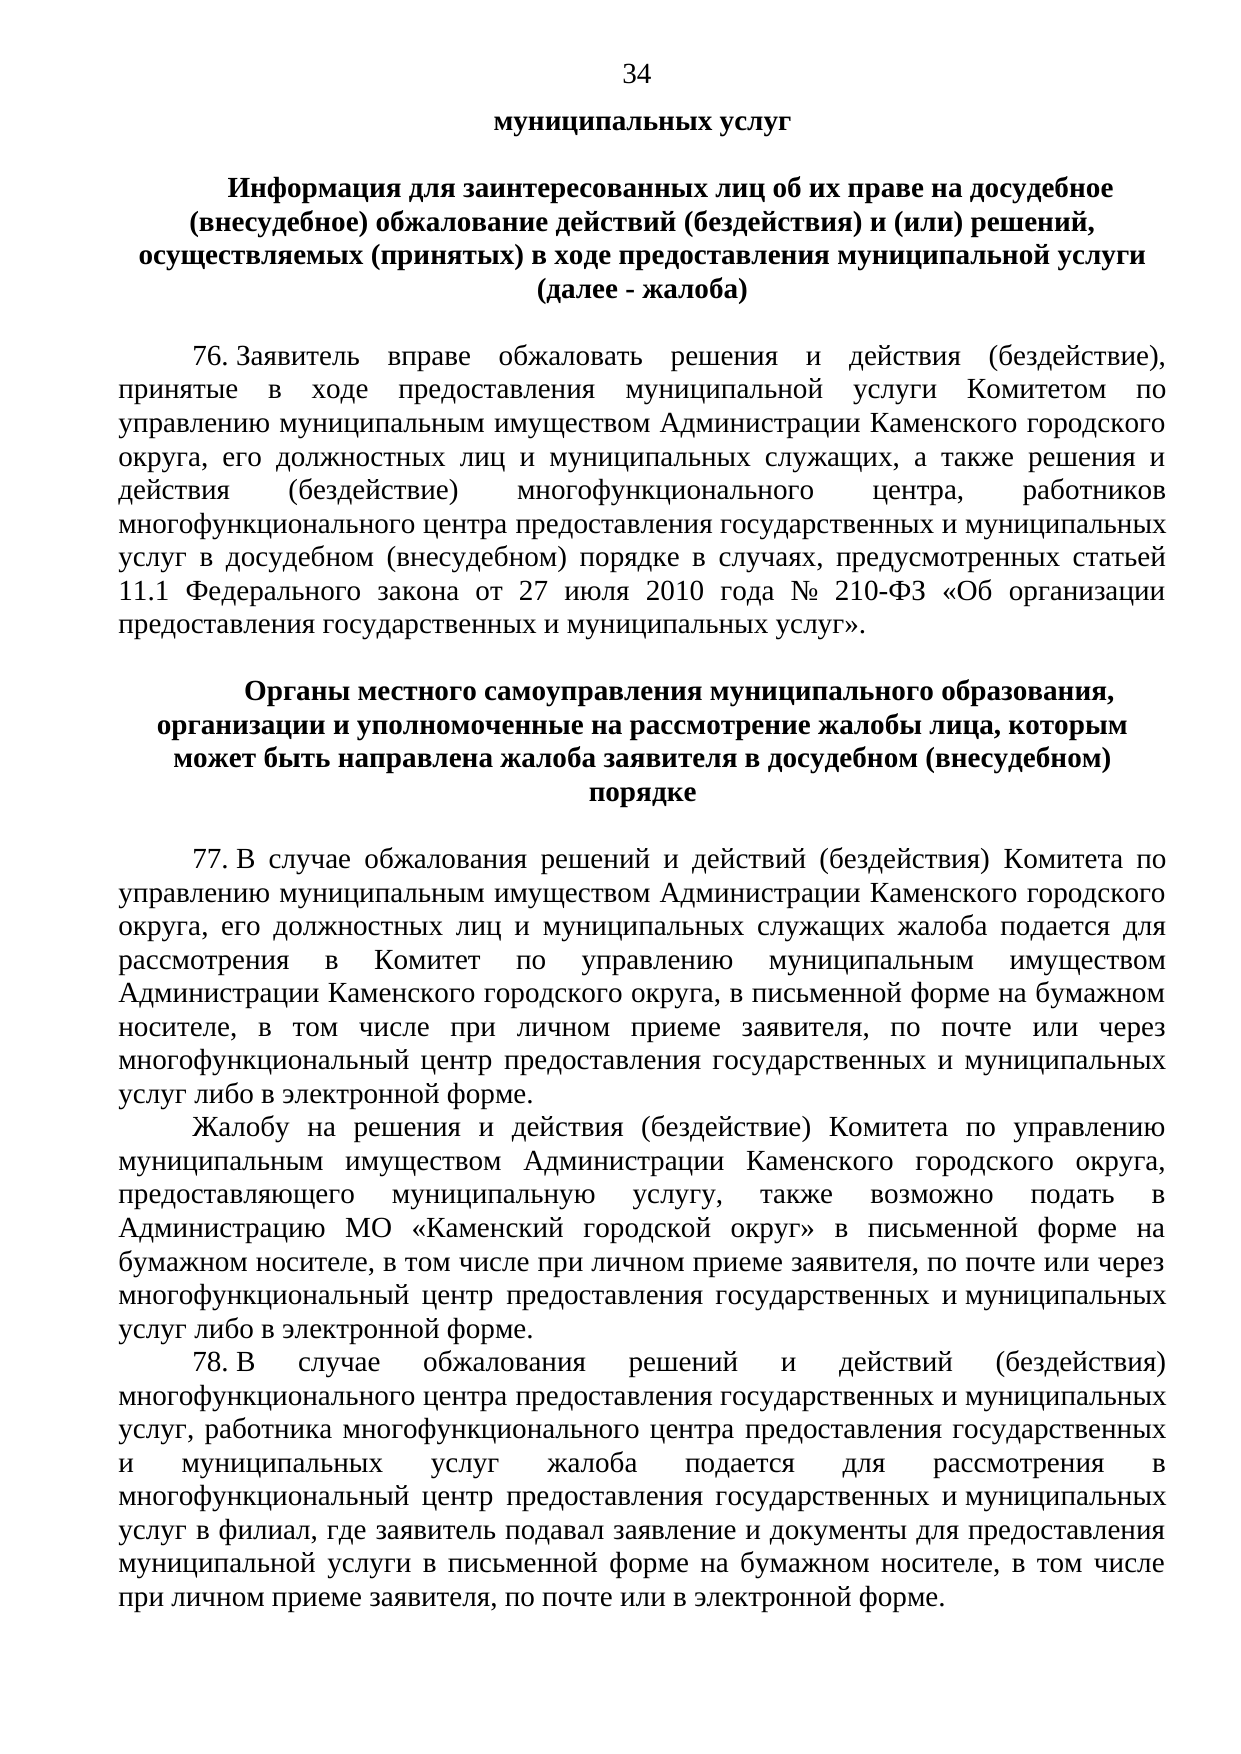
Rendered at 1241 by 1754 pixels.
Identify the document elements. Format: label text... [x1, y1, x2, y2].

text 77. В случае обжалования решений и действий (бездействия) Комитета по управлению муниципальным имуществом Администрации Каменского городского округа, его должностных лиц и муниципальных служащих жалоба подается для рассмотрения в Комитет по управлению муниципальным имуществом Администрации Каменского городского округа, в письменной форме на бумажном носителе, в том числе при личном приеме заявителя, по почте или через многофункциональный центр предоставления государственных и муниципальных услуг либо в электронной форме. [118, 841, 1167, 1109]
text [118, 103, 1167, 137]
text Информация для заинтересованных лиц об их праве на досудебное (внесудебное) обжалование действий (бездействия) и (или) решений, осуществляемых (принятых) в ходе предоставления муниципальной услуги (далее - жалоба) [118, 170, 1166, 304]
text 78. В случае обжалования решений и действий (бездействия) многофункционального центра предоставления государственных и муниципальных услуг, работника многофункционального центра предоставления государственных и муниципальных услуг жалоба подается для рассмотрения в многофункциональный центр предоставления государственных и муниципальных услуг в филиал, где заявитель подавал заявление и документы для предоставления муниципальной услуги в письменной форме на бумажном носителе, в том числе при личном приеме заявителя, по почте или в электронной форме. [118, 1344, 1167, 1613]
text Жалобу на решения и действия (бездействие) Комитета по управлению муниципальным имуществом Администрации Каменского городского округа, предоставляющего муниципальную услугу, также возможно подать в Администрацию МО «Каменский городской округ» в письменной форме на бумажном носителе, в том числе при личном приеме заявителя, по почте или через многофункциональный центр предоставления государственных и муниципальных услуг либо в электронной форме. [118, 1109, 1167, 1344]
text Органы местного самоуправления муниципального образования, организации и уполномоченные на рассмотрение жалобы лица, которым может быть направлена жалоба заявителя в досудебном (внесудебном) порядке [118, 673, 1167, 808]
text 76. Заявитель вправе обжаловать решения и действия (бездействие), принятые в ходе предоставления муниципальной услуги Комитетом по управлению муниципальным имуществом Администрации Каменского городского округа, его должностных лиц и муниципальных служащих, а также решения и действия (бездействие) многофункционального центра, работников многофункционального центра предоставления государственных и муниципальных услуг в досудебном (внесудебном) порядке в случаях, предусмотренных статьей 11.1 Федерального закона от 27 июля 2010 года № 210-ФЗ «Об организации предоставления государственных и муниципальных услуг». [118, 338, 1167, 640]
